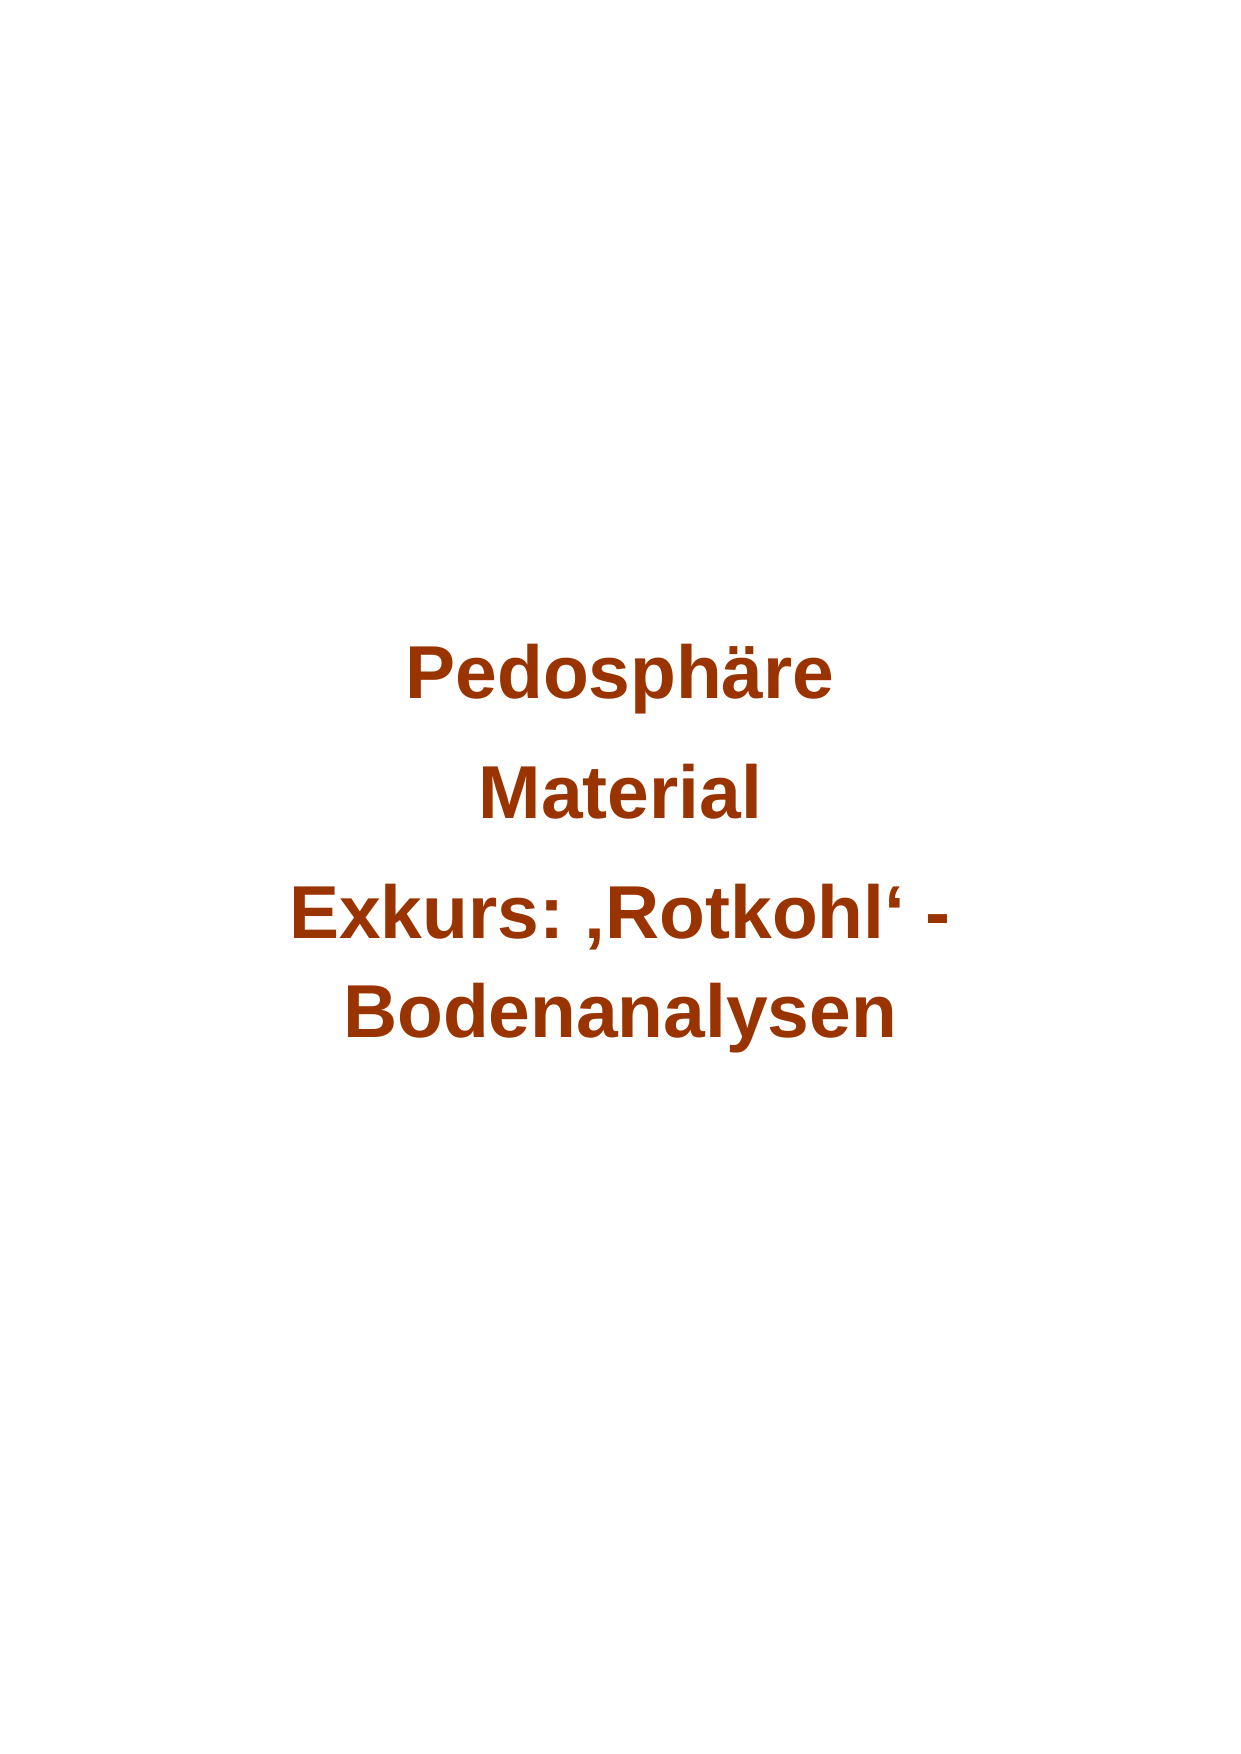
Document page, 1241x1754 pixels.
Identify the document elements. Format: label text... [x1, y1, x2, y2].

text Material [148, 748, 1093, 834]
text Pedosphäre [148, 628, 1093, 714]
text Exkurs: ‚Rotkohl‘ - Bodenanalysen [148, 868, 1093, 1053]
